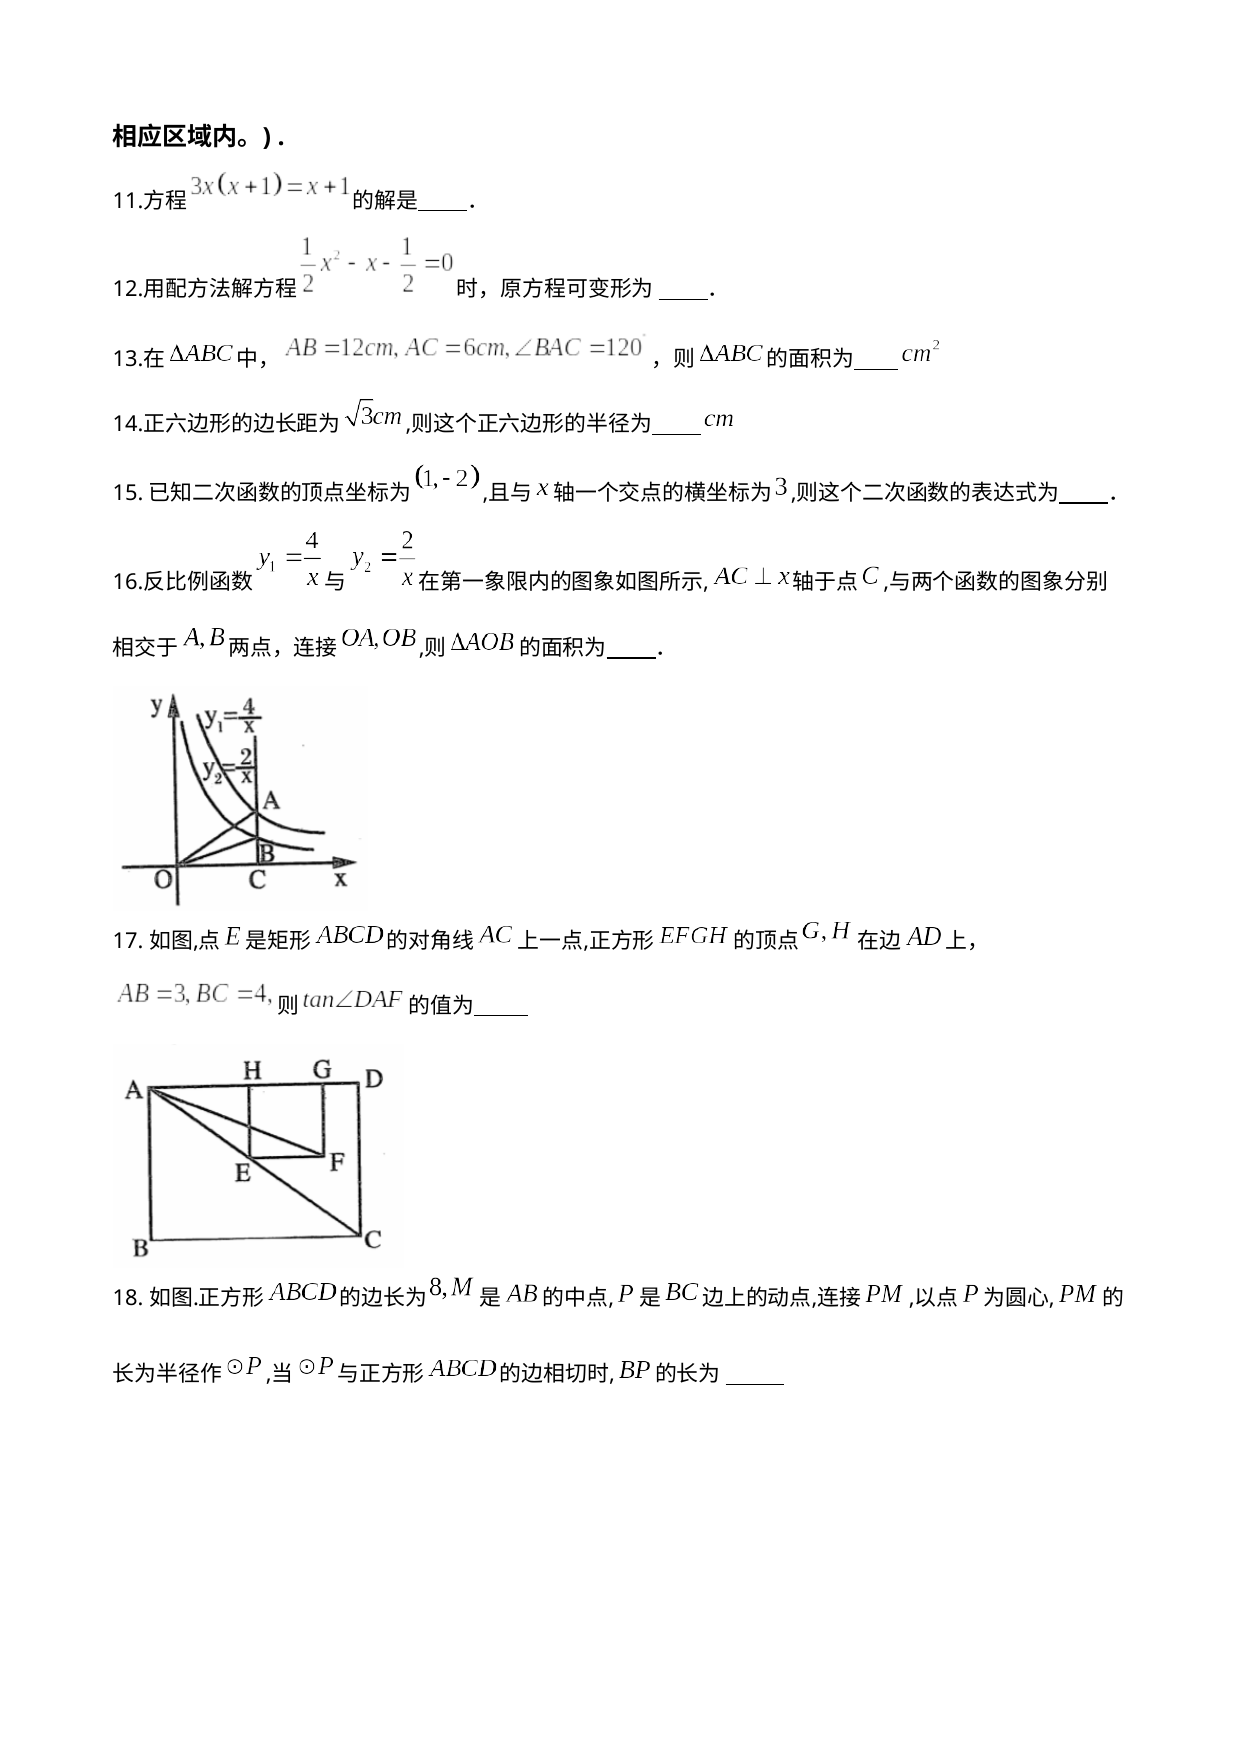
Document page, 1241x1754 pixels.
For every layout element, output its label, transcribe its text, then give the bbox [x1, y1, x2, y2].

text 11.方程的解是 ． [112, 167, 1128, 232]
text 18. 如图.正方形的边长为是的中点,是边上的动点,连接,以点为圆心,的长为半径作,当与正方形的边相切时,的长为 [112, 1272, 1128, 1402]
text 相应区域内。) . [112, 102, 1128, 167]
picture [112, 686, 368, 911]
picture [112, 1044, 404, 1268]
text 16.反比例函数与在第一象限内的图象如图所示,轴于点,与两个函数的图象分别相交于两点，连接,则的面积为 ． [112, 524, 1128, 687]
text 15. 已知二次函数的顶点坐标为,且与轴一个交点的横坐标为,则这个二次函数的表达式为 ． [112, 459, 1128, 524]
text 12.用配方法解方程时，原方程可变形为 ． [112, 232, 1128, 329]
text 13.在中，，则的面积为 [112, 329, 1128, 394]
text 14.正六边形的边长距为,则这个正六边形的半径为 [112, 394, 1128, 459]
text 17. 如图,点是矩形的对角线上一点,正方形的顶点在边上，则的值为 [112, 914, 1128, 1044]
